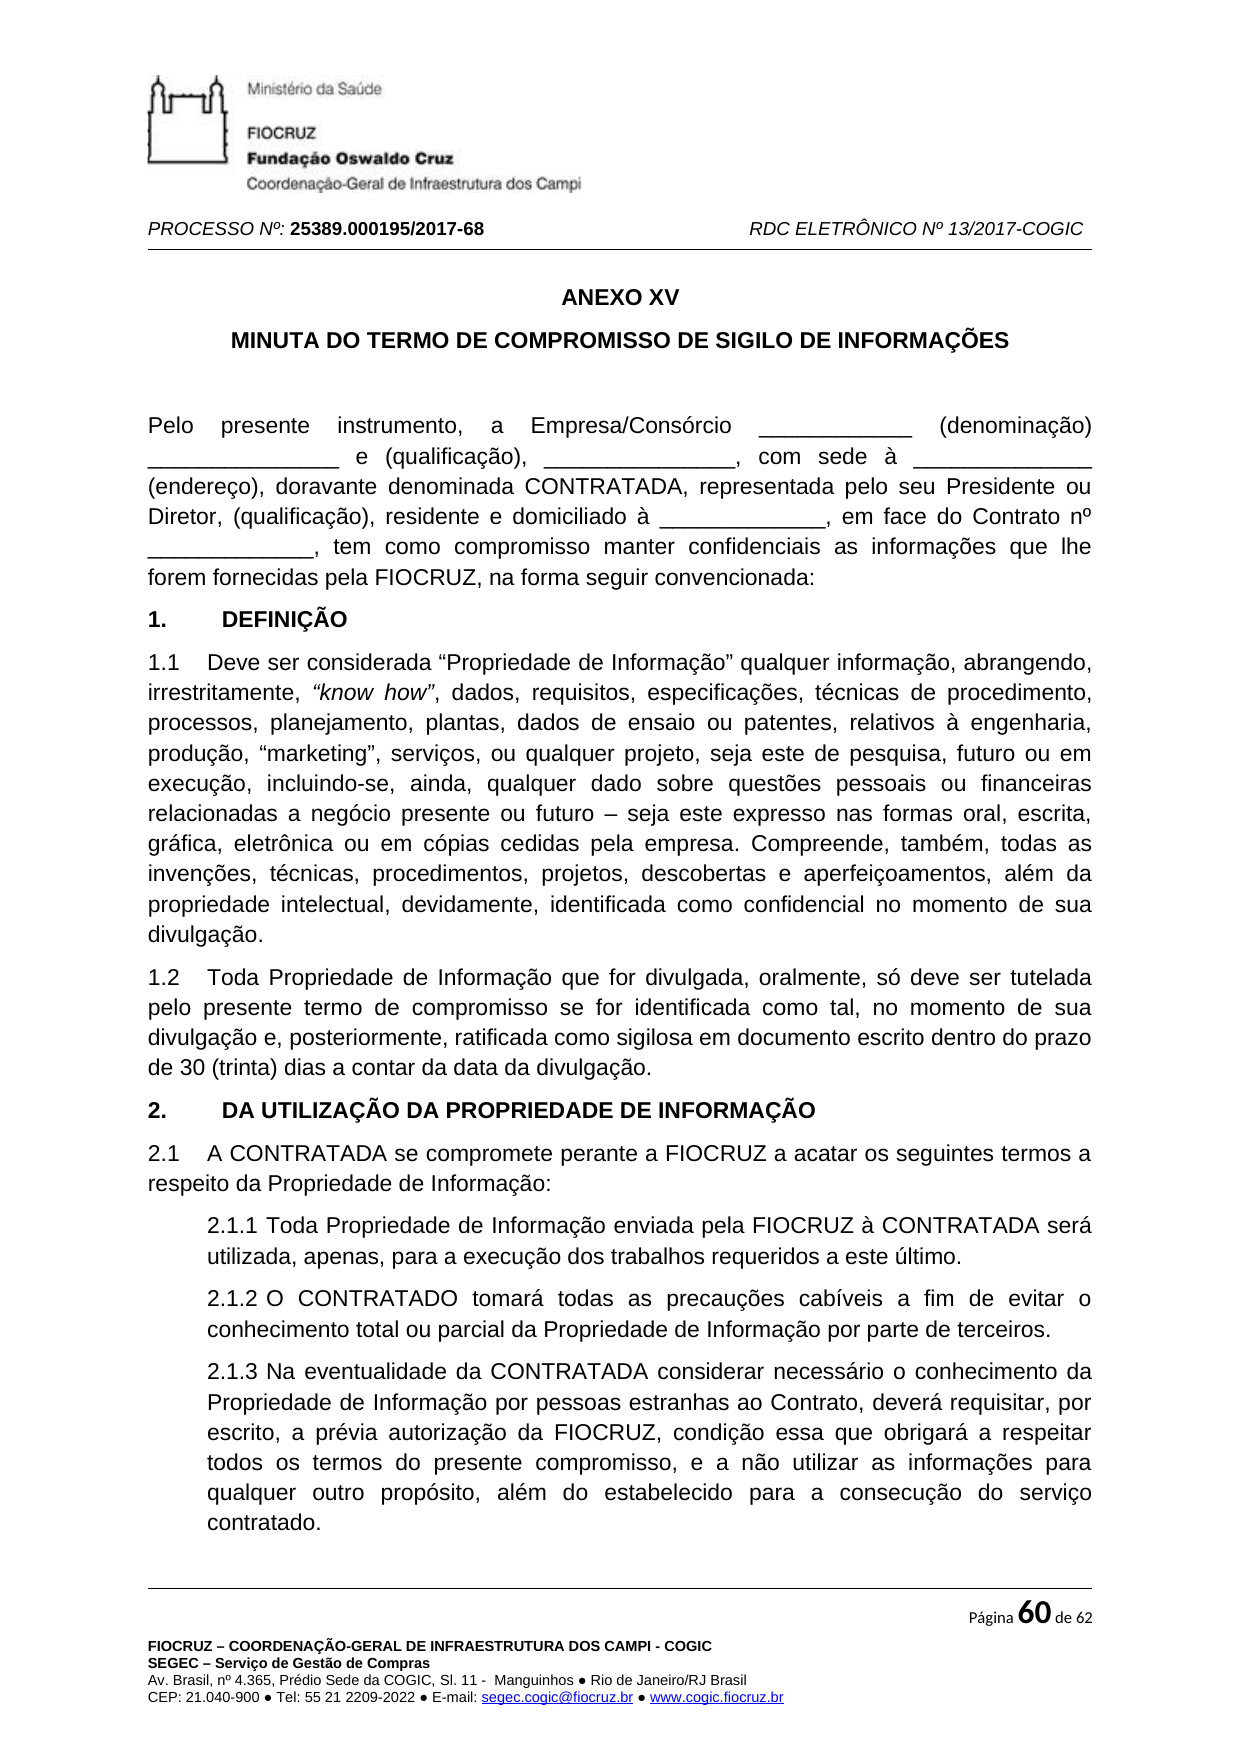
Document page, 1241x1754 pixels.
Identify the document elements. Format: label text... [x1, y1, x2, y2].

list DA UTILIZAÇÃO DA PROPRIEDADE DE INFORMAÇÃO [148, 1097, 1092, 1123]
text Pelo presente instrumento, a Empresa/Consórcio ____________ (denominação) _______________ e (qualificação), _______________, com sede à ______________ (endereço), doravante denominada CONTRATADA, representada pelo seu Presidente ou Diretor, (qualificação), residente e domiciliado à _____________, em face do Contrato nº _____________, tem como compromisso manter confidenciais as informações que lhe forem fornecidas pela FIOCRUZ, na forma seguir convencionada: [148, 412, 1092, 590]
list Toda Propriedade de Informação que for divulgada, oralmente, só deve ser tutelada pelo presente termo de compromisso se for identificada como tal, no momento de sua divulgação e, posteriormente, ratificada como sigilosa em documento escrito dentro do prazo de 30 (trinta) dias a contar da data da divulgação. [148, 963, 1092, 1081]
picture [147, 75, 582, 193]
list DEFINIÇÃO [148, 606, 1092, 633]
list Deve ser considerada “Propriedade de Informação” qualquer informação, abrangendo, irrestritamente, “know how”, dados, requisitos, especificações, técnicas de procedimento, processos, planejamento, plantas, dados de ensaio ou patentes, relativos à engenharia, produção, “marketing”, serviços, ou qualquer projeto, seja este de pesquisa, futuro ou em execução, incluindo-se, ainda, qualquer dado sobre questões pessoais ou financeiras relacionadas a negócio presente ou futuro – seja este expresso nas formas oral, escrita, gráfica, eletrônica ou em cópias cedidas pela empresa. Compreende, também, todas as invenções, técnicas, procedimentos, projetos, descobertas e aperfeiçoamentos, além da propriedade intelectual, devidamente, identificada como confidencial no momento de sua divulgação. [148, 649, 1092, 947]
list O CONTRATADO tomará todas as precauções cabíveis a fim de evitar o conhecimento total ou parcial da Propriedade de Informação por parte de terceiros. [207, 1285, 1092, 1342]
text ANEXO XV [148, 284, 1092, 311]
list Na eventualidade da CONTRATADA considerar necessário o conhecimento da Propriedade de Informação por pessoas estranhas ao Contrato, deverá requisitar, por escrito, a prévia autorização da FIOCRUZ, condição essa que obrigará a respeitar todos os termos do presente compromisso, e a não utilizar as informações para qualquer outro propósito, além do estabelecido para a consecução do serviço contratado. [207, 1358, 1092, 1536]
list A CONTRATADA se compromete perante a FIOCRUZ a acatar os seguintes termos a respeito da Propriedade de Informação: [148, 1139, 1092, 1196]
list Toda Propriedade de Informação enviada pela FIOCRUZ à CONTRATADA será utilizada, apenas, para a execução dos trabalhos requeridos a este último. [207, 1212, 1092, 1269]
text MINUTA DO TERMO DE COMPROMISSO DE SIGILO DE INFORMAÇÕES [148, 327, 1092, 353]
